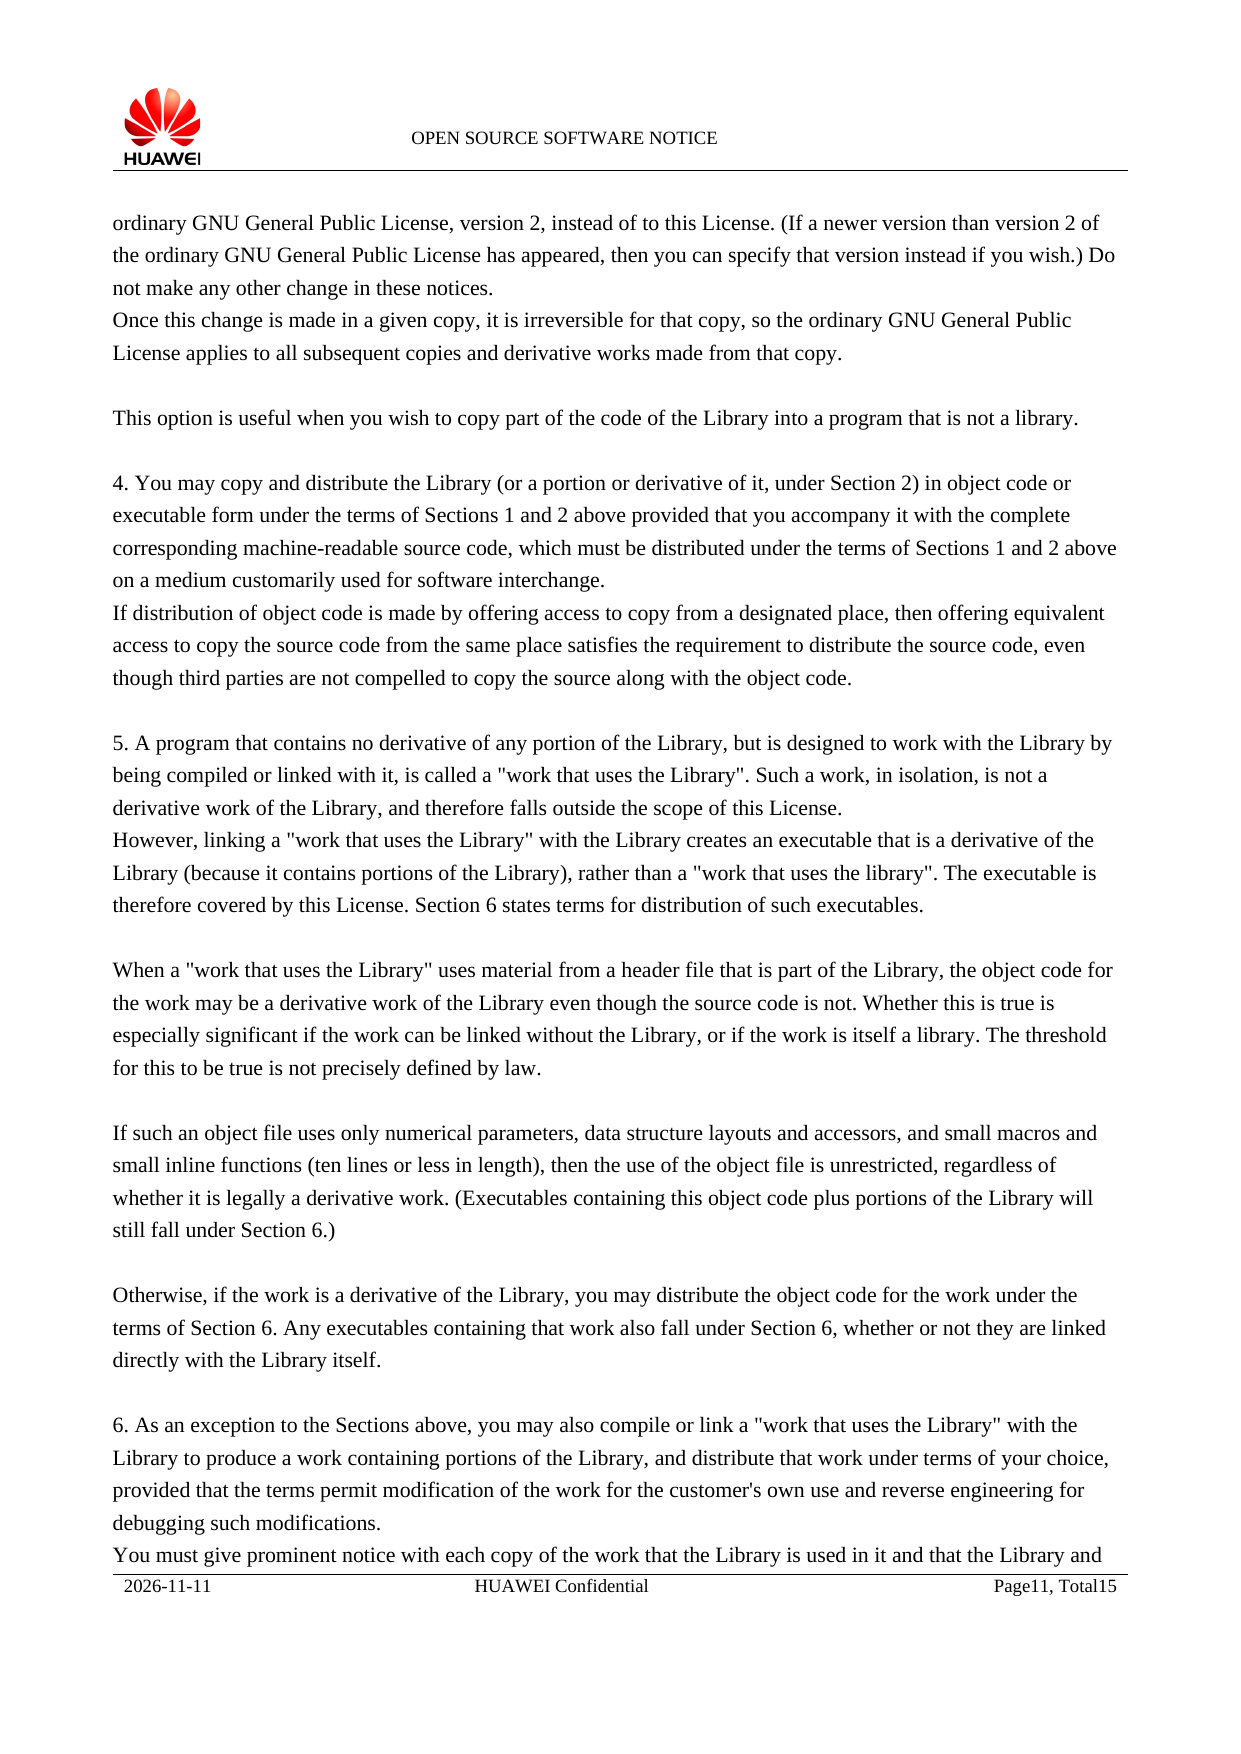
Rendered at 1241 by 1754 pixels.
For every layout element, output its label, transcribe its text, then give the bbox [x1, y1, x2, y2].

picture [124, 88, 201, 165]
